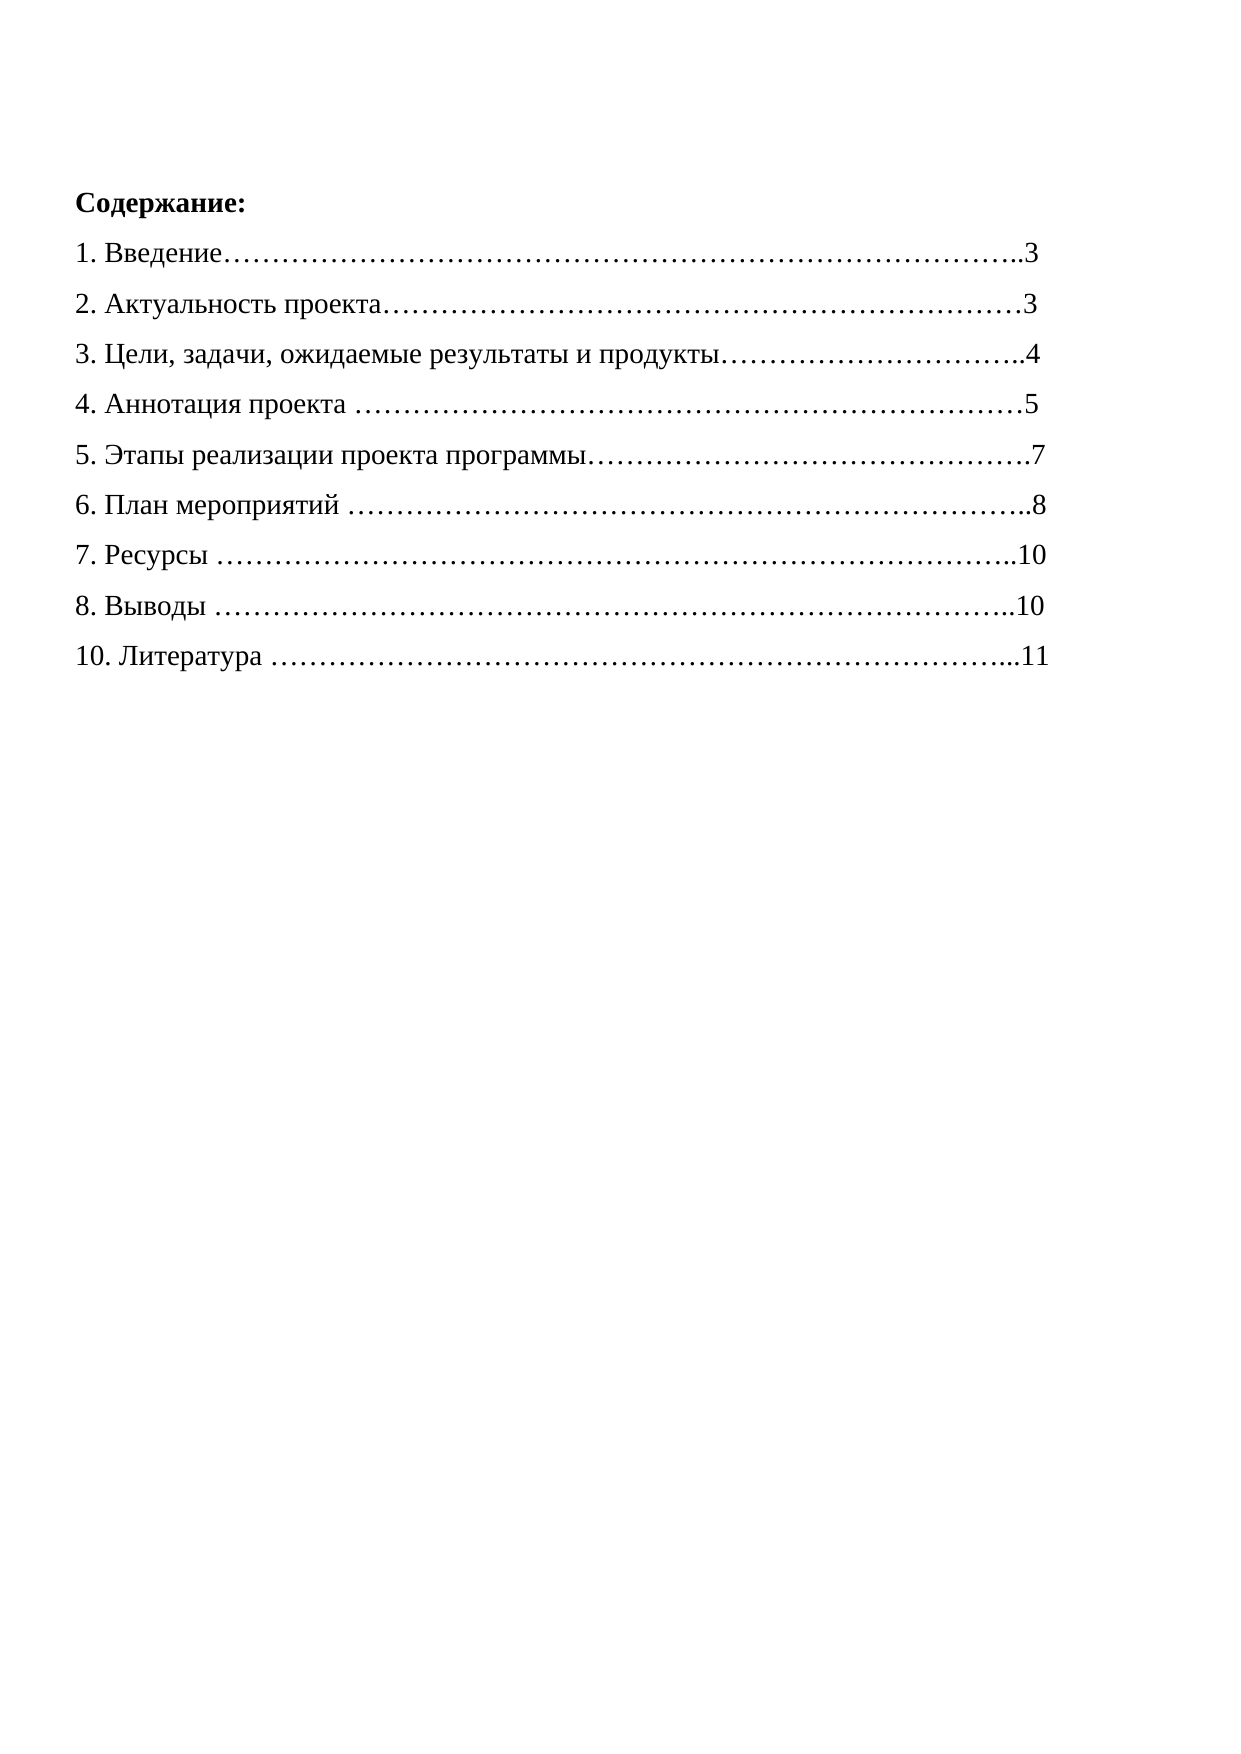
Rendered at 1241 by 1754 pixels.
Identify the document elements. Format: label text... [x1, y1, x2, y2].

text 8. Выводы ………………………………………………………………………..10 [75, 588, 1165, 621]
text 1. Введение………………………………………………………………………..3 [75, 236, 1165, 269]
text 3. Цели, задачи, ожидаемые результаты и продукты…………………………..4 [75, 336, 1165, 370]
text 5. Этапы реализации проекта программы……………………………………….7 [75, 437, 1165, 470]
text 10. Литература …………………………………………………………………...11 [75, 638, 1165, 672]
text Содержание: [75, 185, 1165, 219]
text 6. План мероприятий ……………………………………………………………..8 [75, 487, 1165, 521]
text 4. Аннотация проекта ……………………………………………………………5 [75, 386, 1165, 420]
text 7. Ресурсы ………………………………………………………………………..10 [75, 537, 1165, 571]
text 2. Актуальность проекта…………………………………………………………3 [75, 286, 1165, 319]
